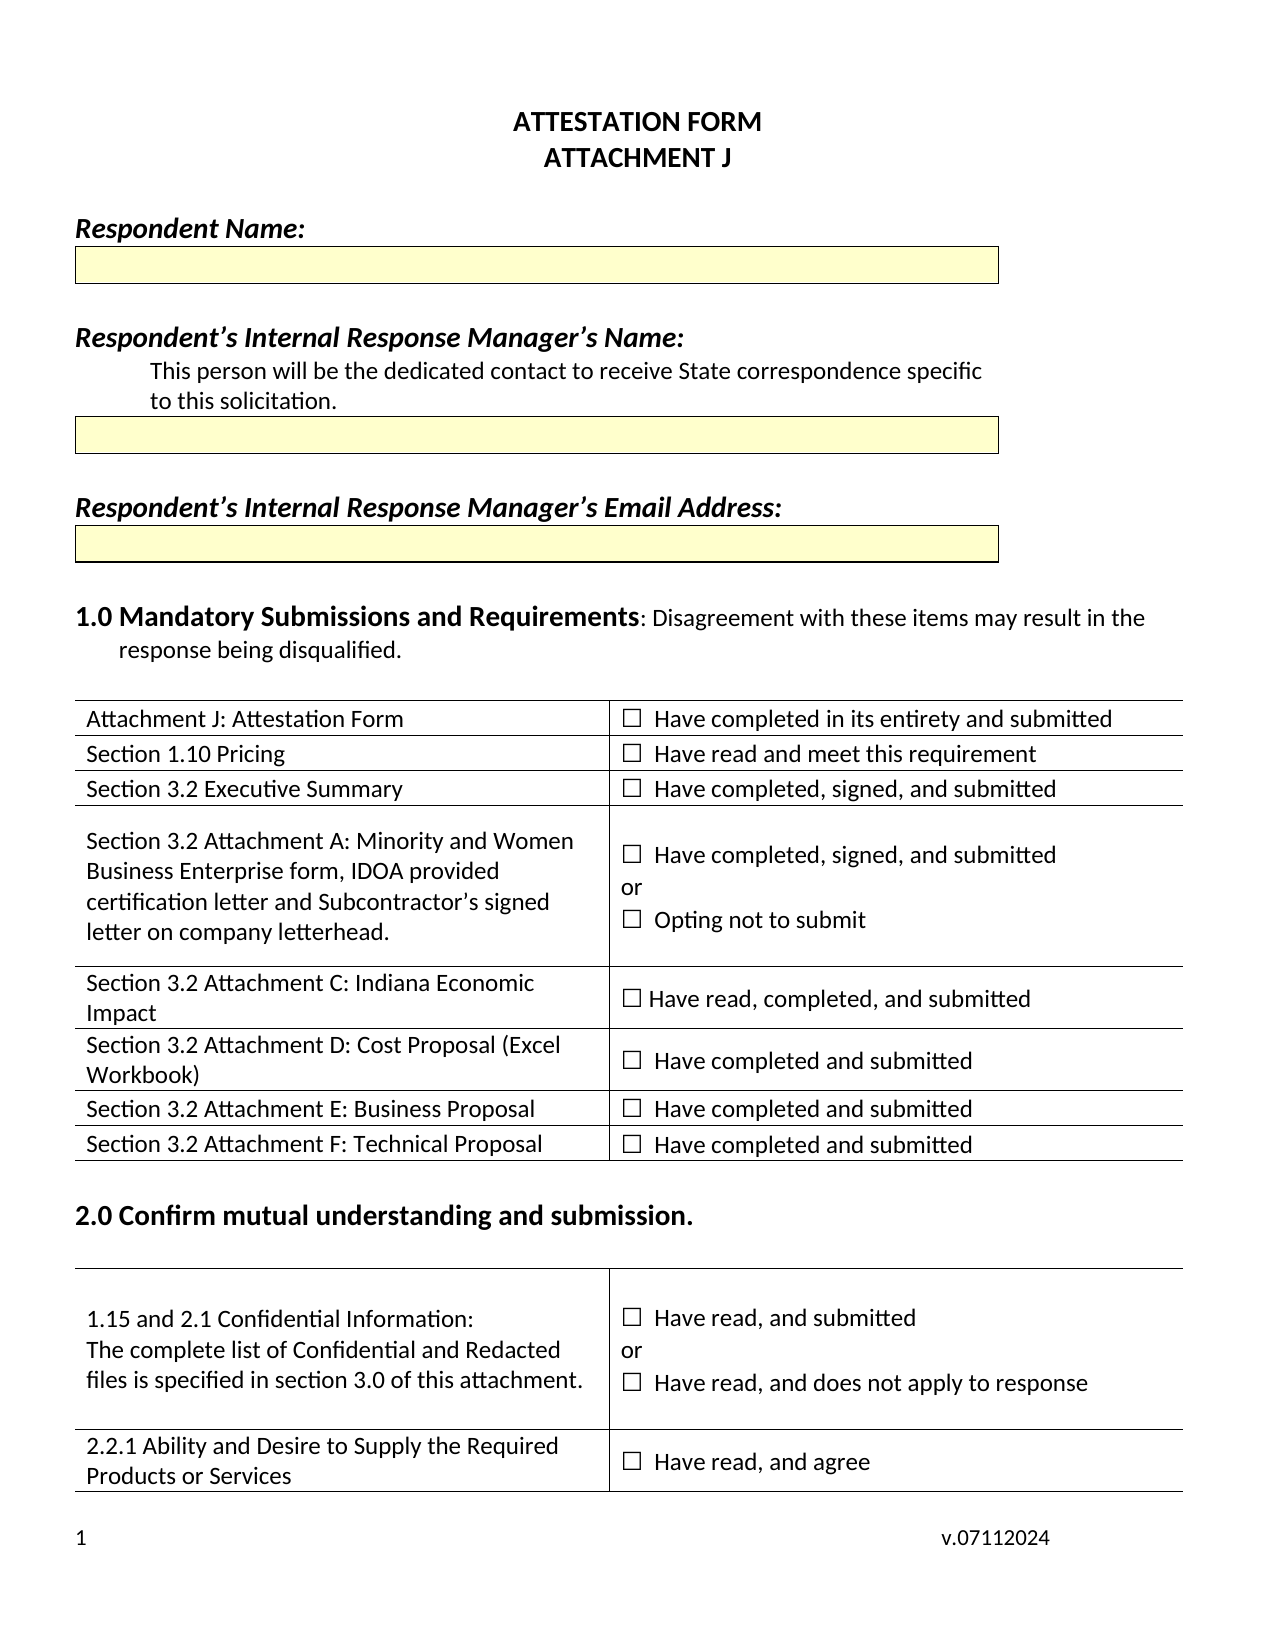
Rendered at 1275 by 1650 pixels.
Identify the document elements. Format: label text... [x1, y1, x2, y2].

table_header Have completed in its entirety and submitted [610, 701, 1182, 735]
table_cell Section 1.10 Pricing [75, 736, 609, 770]
text This person will be the dedicated contact to receive State correspondence specific [75, 355, 1200, 385]
table_cell Have read, and agree [610, 1430, 1182, 1491]
text to this solicitation. [75, 385, 1200, 416]
table_cell Have completed, signed, and submitted or Opting not to submit [610, 806, 1182, 966]
text ATTESTATION FORM [75, 103, 1200, 139]
table_cell Have completed and submitted [610, 1126, 1182, 1160]
table_cell Have read, completed, and submitted [610, 967, 1182, 1028]
text Respondent’s Internal Response Manager’s Email Address: [75, 489, 1200, 525]
table_cell Section 3.2 Attachment C: Indiana Economic Impact [75, 967, 609, 1028]
table_header [76, 526, 998, 561]
table_header [76, 417, 998, 452]
table_cell Section 3.2 Attachment A: Minority and Women Business Enterprise form, IDOA provided certification letter and Subcontractor’s signed letter on company letterhead. [75, 806, 609, 966]
text Respondent Name: [75, 210, 1200, 246]
text Respondent’s Internal Response Manager’s Name: [75, 319, 1200, 355]
table_cell Section 3.2 Attachment F: Technical Proposal [75, 1126, 609, 1160]
table_header 1.15 and 2.1 Confidential Information: The complete list of Confidential and Redacted files is specified in section 3.0 of this attachment. [75, 1269, 609, 1429]
list Confirm mutual understanding and submission. [75, 1197, 1200, 1233]
list Mandatory Submissions and Requirements: Disagreement with these items may result in the response being disqualified. [75, 598, 1200, 664]
table_header [76, 247, 998, 282]
table_cell Have completed and submitted [610, 1091, 1182, 1125]
table_header Have read, and submitted or Have read, and does not apply to response [610, 1269, 1182, 1429]
table_cell Have completed and submitted [610, 1029, 1182, 1090]
table_cell 2.2.1 Ability and Desire to Supply the Required Products or Services [75, 1430, 609, 1491]
table_cell Section 3.2 Attachment D: Cost Proposal (Excel Workbook) [75, 1029, 609, 1090]
table_header Attachment J: Attestation Form [75, 701, 609, 735]
text ATTACHMENT J [75, 139, 1200, 174]
table_cell Section 3.2 Executive Summary [75, 771, 609, 805]
table_cell Section 3.2 Attachment E: Business Proposal [75, 1091, 609, 1125]
table_cell Have completed, signed, and submitted [610, 771, 1182, 805]
table_cell Have read and meet this requirement [610, 736, 1182, 770]
